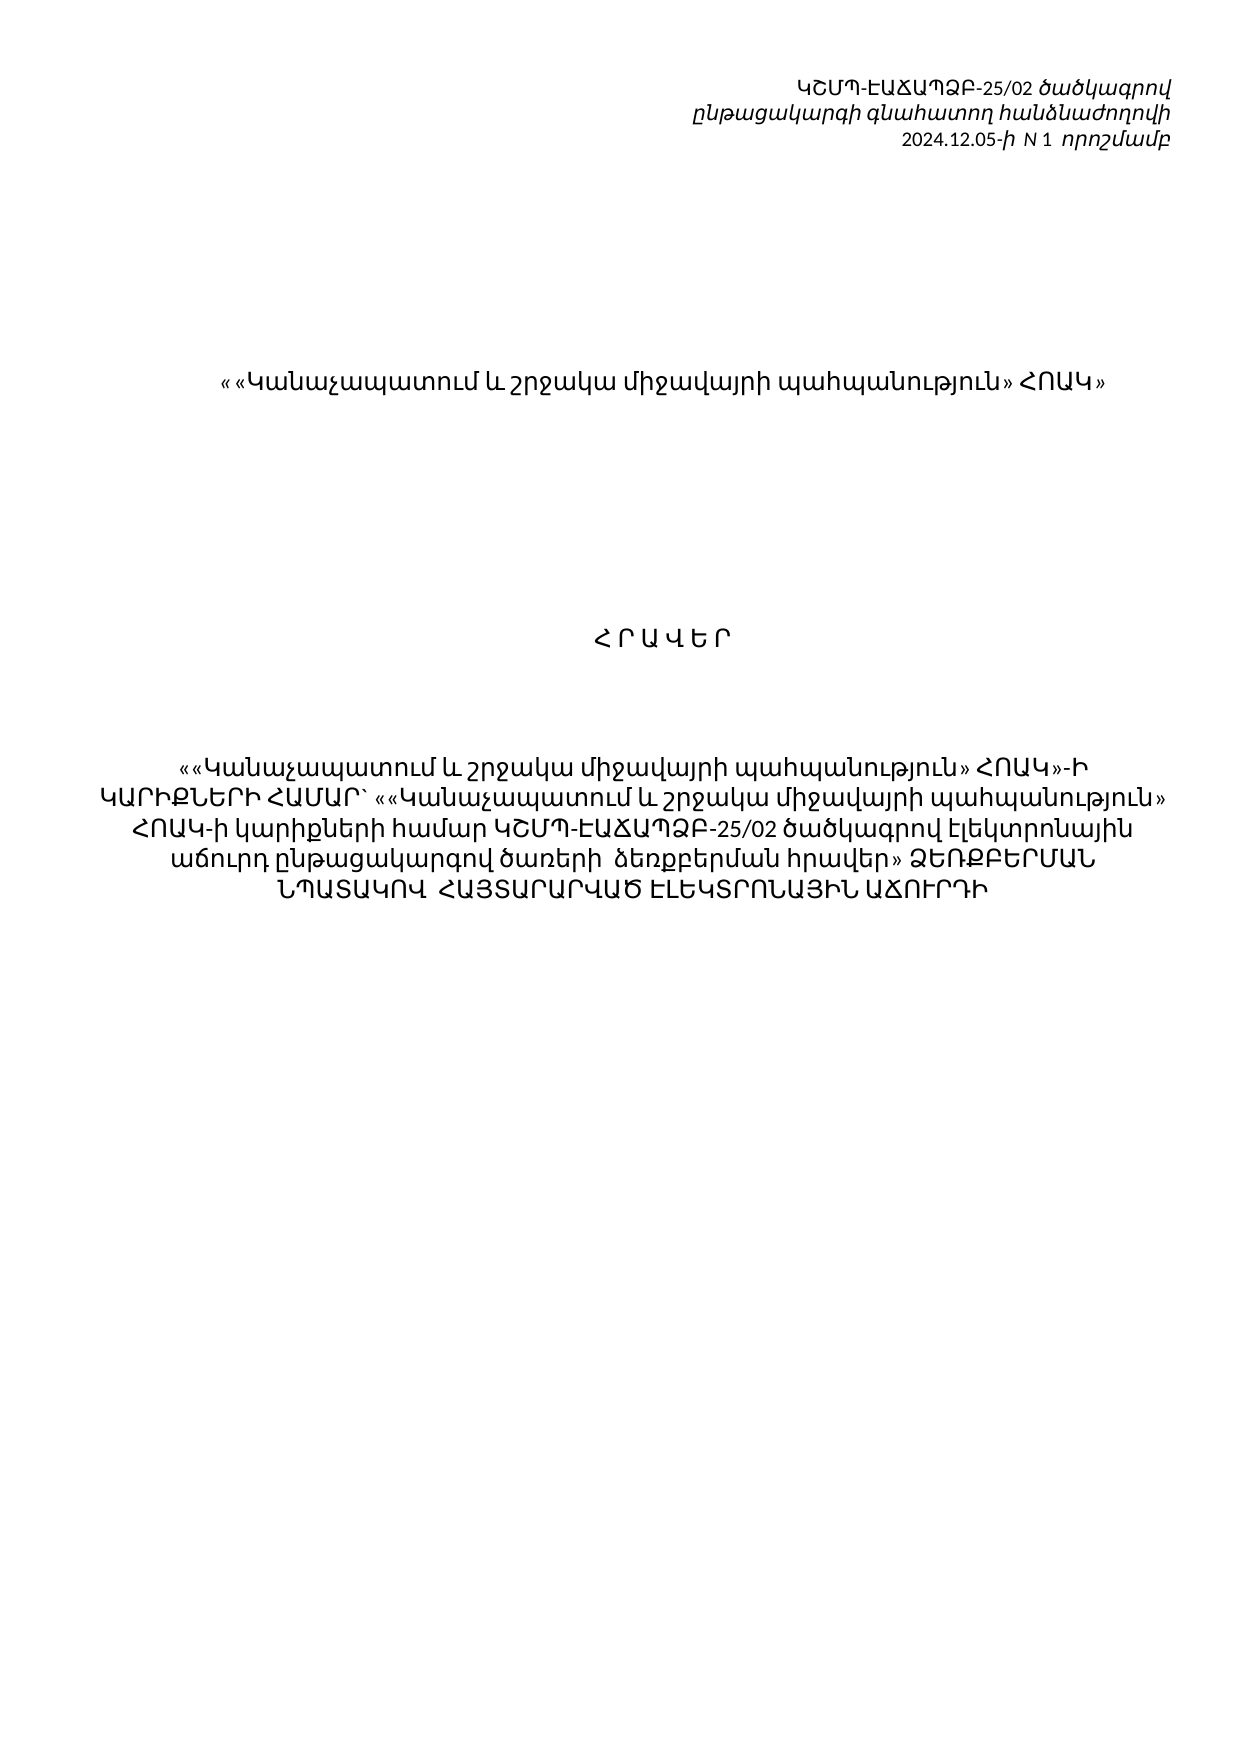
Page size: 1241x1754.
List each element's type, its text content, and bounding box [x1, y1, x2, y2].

text ԿՇՄՊ-ԷԱՃԱՊՁԲ-25/02 ծածկագրով [94, 75, 1171, 100]
text ««Կանաչապատում և շրջակա միջավայրի պահպանություն» ՀՈԱԿ»-Ի ԿԱՐԻՔՆԵՐԻ ՀԱՄԱՐ` ««Կանաչապատում և շրջակա միջավայրի պահպանություն» ՀՈԱԿ-ի կարիքների համար ԿՇՄՊ-ԷԱՃԱՊՁԲ-25/02 ծածկագրով էլեկտրոնային աճուրդ ընթացակարգով ծառերի ձեռքբերման հրավեր» ՁԵՌՔԲԵՐՄԱՆ ՆՊԱՏԱԿՈՎ ՀԱՅՏԱՐԱՐՎԱԾ ԷԼԵԿՏՐՈՆԱՅԻՆ ԱՃՈՒՐԴԻ [94, 752, 1172, 904]
text 2024.12.05 -ի N 1 որոշմամբ [94, 126, 1171, 151]
text « «Կանաչապատում և շրջակա միջավայրի պահպանություն» ՀՈԱԿ» [94, 366, 1172, 397]
text ընթացակարգի գնահատող հանձնաժողովի [94, 100, 1171, 126]
text Հ Ր Ա Վ Ե Ր [94, 623, 1172, 653]
